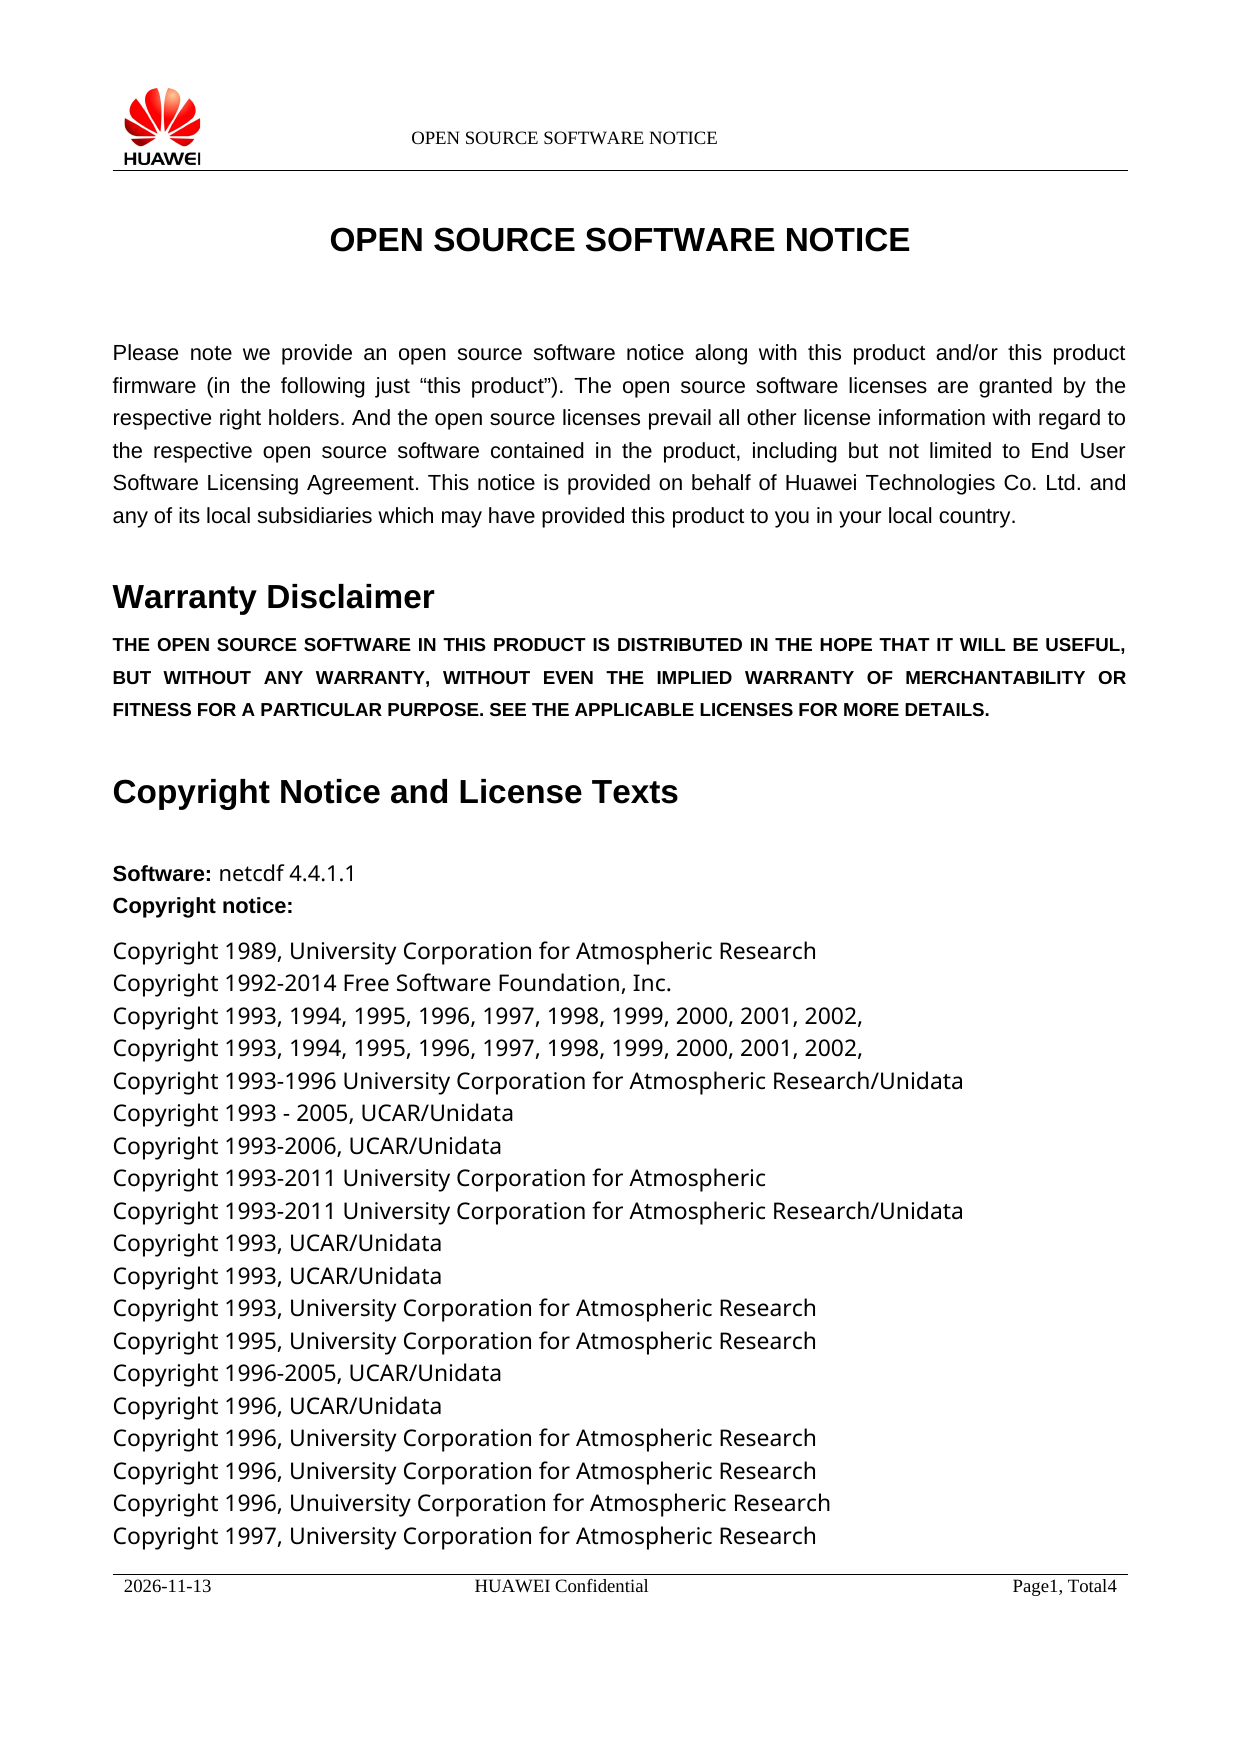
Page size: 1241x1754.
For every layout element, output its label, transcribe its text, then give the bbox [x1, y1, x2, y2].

text Copyright 1996, University Corporation for Atmospheric Research [112, 1421, 1128, 1454]
text Copyright 1993-2011 University Corporation for Atmospheric [112, 1161, 1128, 1194]
text Copyright 1989, University Corporation for Atmospheric Research [112, 934, 1128, 966]
text The open source software in this product is distributed in the hope that it will be useful, but WITHOUT ANY WARRANTY, without even the implied warranty of MERCHANTABILITY or FITNESS FOR A PARTICULAR PURPOSE. See the applicable licenses for more details. [112, 629, 1128, 726]
text Copyright 1996-2005, UCAR/Unidata [112, 1356, 1128, 1389]
text OPEN SOURCE SOFTWARE NOTICE [112, 206, 1128, 271]
text Copyright 1995, University Corporation for Atmospheric Research [112, 1324, 1128, 1356]
text Copyright 1993, University Corporation for Atmospheric Research [112, 1291, 1128, 1324]
text Copyright notice: [112, 889, 1128, 921]
text Copyright 1996, UCAR/Unidata [112, 1389, 1128, 1421]
text Copyright 1996, Unuiversity Corporation for Atmospheric Research [112, 1486, 1128, 1519]
text Copyright Notice and License Texts [112, 759, 1128, 824]
text Copyright 1992-2014 Free Software Foundation, Inc. [112, 966, 1128, 999]
text Copyright 1993-2011 University Corporation for Atmospheric Research/Unidata [112, 1194, 1128, 1226]
text Copyright 1996, University Corporation for Atmospheric Research [112, 1454, 1128, 1486]
text Please note we provide an open source software notice along with this product and/or this product firmware (in the following just “this product”). The open source software licenses are granted by the respective right holders. And the open source licenses prevail all other license information with regard to the respective open source software contained in the product, including but not limited to End User Software Licensing Agreement. This notice is provided on behalf of Huawei Technologies Co. Ltd. and any of its local subsidiaries which may have provided this product to you in your local country. [112, 336, 1128, 531]
text Copyright 1993 - 2005, UCAR/Unidata [112, 1096, 1128, 1129]
text Copyright 1993, UCAR/Unidata [112, 1259, 1128, 1291]
title Software: netcdf 4.4.1.1 [112, 856, 1128, 889]
text Copyright 1993, UCAR/Unidata [112, 1226, 1128, 1259]
text Copyright 1993-2006, UCAR/Unidata [112, 1129, 1128, 1161]
text Copyright 1993, 1994, 1995, 1996, 1997, 1998, 1999, 2000, 2001, 2002, [112, 999, 1128, 1031]
text Copyright 1993-1996 University Corporation for Atmospheric Research/Unidata [112, 1064, 1128, 1096]
text Copyright 1993, 1994, 1995, 1996, 1997, 1998, 1999, 2000, 2001, 2002, [112, 1031, 1128, 1064]
picture [124, 88, 201, 165]
text Warranty Disclaimer [112, 564, 1128, 629]
text Copyright 1997, University Corporation for Atmospheric Research [112, 1519, 1128, 1551]
